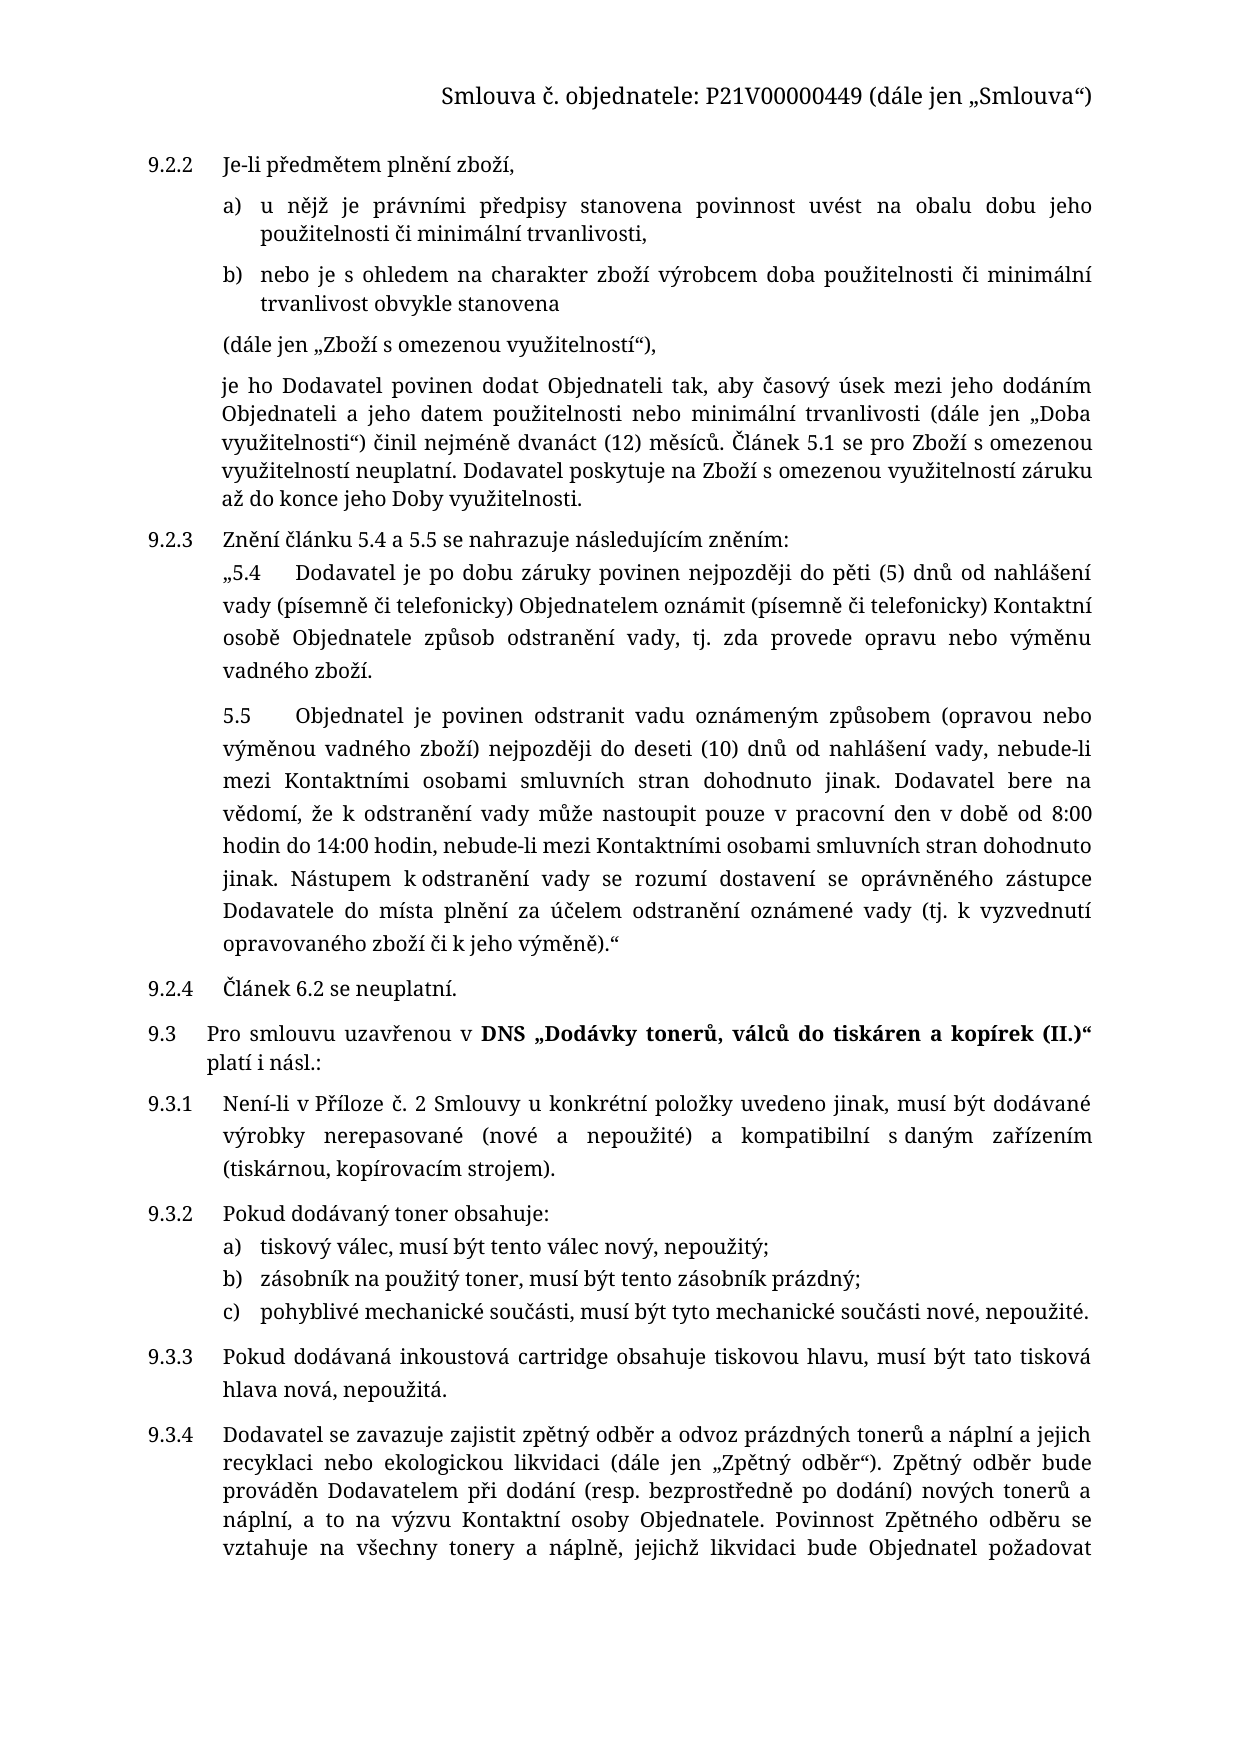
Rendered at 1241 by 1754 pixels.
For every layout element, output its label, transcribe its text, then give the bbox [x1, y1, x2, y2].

list „5.4 Dodavatel je po dobu záruky povinen nejpozději do pěti (5) dnů od nahlášení vady (písemně či telefonicky) Objednatelem oznámit (písemně či telefonicky) Kontaktní osobě Objednatele způsob odstranění vady, tj. zda provede opravu nebo výměnu vadného zboží. [223, 558, 1093, 684]
list Pro smlouvu uzavřenou v DNS „Dodávky tonerů, válců do tiskáren a kopírek (II.)“ platí i násl.: [148, 1019, 1093, 1076]
list Znění článku 5.4 a 5.5 se nahrazuje následujícím zněním: [148, 526, 1093, 554]
list u nějž je právními předpisy stanovena povinnost uvést na obalu dobu jeho použitelnosti či minimální trvanlivosti, [223, 191, 1093, 248]
list Článek 6.2 se neuplatní. [148, 974, 1093, 1003]
text (dále jen „Zboží s omezenou využitelností“), [223, 330, 1093, 358]
list Pokud dodávaný toner obsahuje: [148, 1199, 1093, 1228]
list tiskový válec, musí být tento válec nový, nepoužitý; [223, 1232, 1093, 1260]
text je ho Dodavatel povinen dodat Objednateli tak, aby časový úsek mezi jeho dodáním Objednateli a jeho datem použitelnosti nebo minimální trvanlivosti (dále jen „Doba využitelnosti“) činil nejméně dvanáct (12) měsíců. Článek 5.1 se pro Zboží s omezenou využitelností neuplatní. Dodavatel poskytuje na Zboží s omezenou využitelností záruku až do konce jeho Doby využitelnosti. [221, 371, 1093, 513]
list 5.5 Objednatel je povinen odstranit vadu oznámeným způsobem (opravou nebo výměnou vadného zboží) nejpozději do deseti (10) dnů od nahlášení vady, nebude-li mezi Kontaktními osobami smluvních stran dohodnuto jinak. Dodavatel bere na vědomí, že k odstranění vady může nastoupit pouze v pracovní den v době od 8:00 hodin do 14:00 hodin, nebude-li mezi Kontaktními osobami smluvních stran dohodnuto jinak. Nástupem k odstranění vady se rozumí dostavení se oprávněného zástupce Dodavatele do místa plnění za účelem odstranění oznámené vady (tj. k vyzvednutí opravovaného zboží či k jeho výměně).“ [223, 701, 1093, 958]
list zásobník na použitý toner, musí být tento zásobník prázdný; [223, 1264, 1093, 1293]
list Je-li předmětem plnění zboží, [148, 150, 1093, 179]
list nebo je s ohledem na charakter zboží výrobcem doba použitelnosti či minimální trvanlivost obvykle stanovena [223, 261, 1093, 317]
list pohyblivé mechanické součásti, musí být tyto mechanické součásti nové, nepoužité. [223, 1297, 1093, 1325]
list Pokud dodávaná inkoustová cartridge obsahuje tiskovou hlavu, musí být tato tisková hlava nová, nepoužitá. [148, 1342, 1093, 1403]
list Není-li v Příloze č. 2 Smlouvy u konkrétní položky uvedeno jinak, musí být dodávané výrobky nerepasované (nové a nepoužité) a kompatibilní s daným zařízením (tiskárnou, kopírovacím strojem). [148, 1089, 1093, 1182]
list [148, 1420, 1093, 1562]
